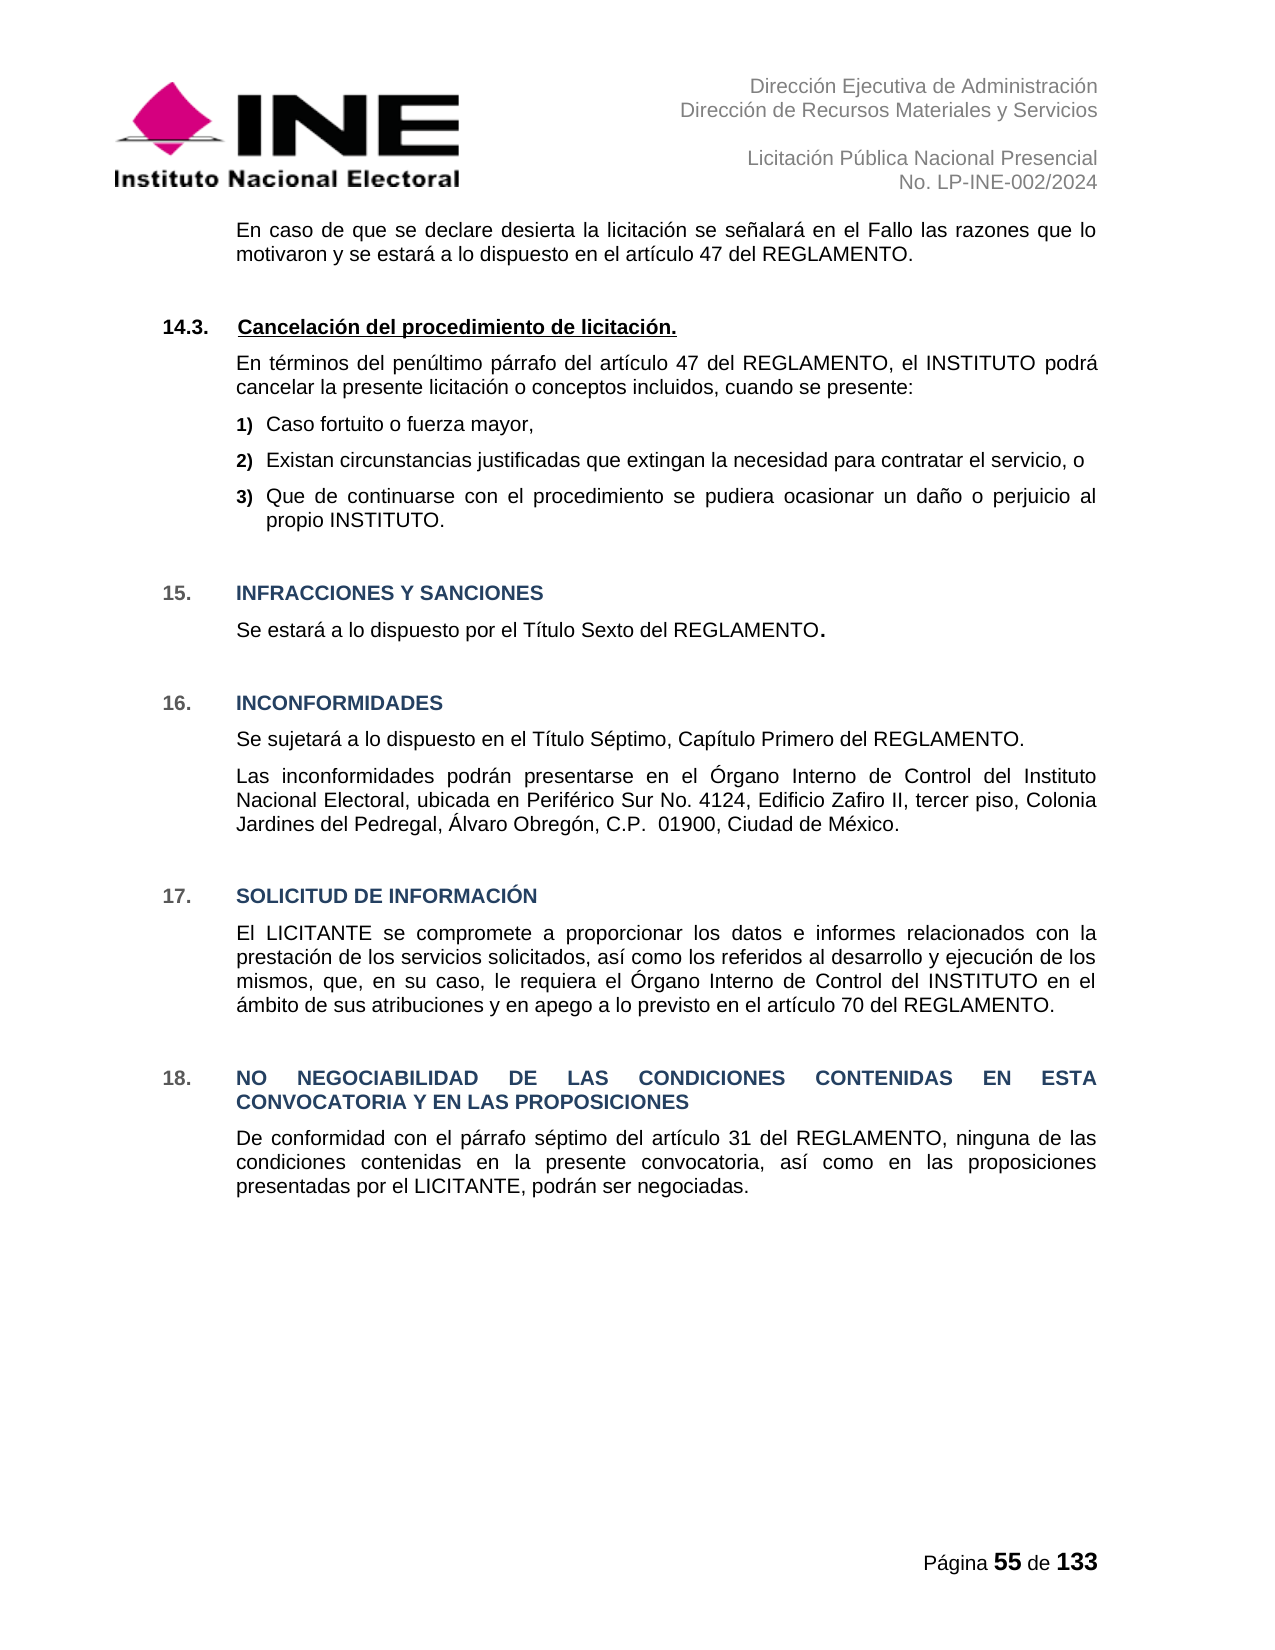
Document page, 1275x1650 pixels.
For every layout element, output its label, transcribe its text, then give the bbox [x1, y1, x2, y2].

subtitle INFRACCIONES Y SANCIONES [162, 581, 1098, 605]
subtitle NO NEGOCIABILIDAD DE LAS CONDICIONES CONTENIDAS EN ESTA CONVOCATORIA Y EN LAS PROPOSICIONES [162, 1066, 1098, 1113]
picture [115, 82, 459, 187]
text En caso de que se declare desierta la licitación se señalará en el Fallo las razones que lo motivaron y se estará a lo dispuesto en el artículo 47 del REGLAMENTO. [236, 218, 1098, 266]
subtitle Cancelación del procedimiento de licitación. [162, 314, 1098, 338]
list Que de continuarse con el procedimiento se pudiera ocasionar un daño o perjuicio al propio INSTITUTO. [236, 484, 1098, 532]
list Existan circunstancias justificadas que extingan la necesidad para contratar el servicio, o [236, 448, 1098, 472]
subtitle SOLICITUD DE INFORMACIÓN [162, 884, 1098, 908]
text El LICITANTE se compromete a proporcionar los datos e informes relacionados con la prestación de los servicios solicitados, así como los referidos al desarrollo y ejecución de los mismos, que, en su caso, le requiera el Órgano Interno de Control del INSTITUTO en el ámbito de sus atribuciones y en apego a lo previsto en el artículo 70 del REGLAMENTO. [236, 921, 1098, 1017]
text Se estará a lo dispuesto por el Título Sexto del REGLAMENTO. [236, 618, 1098, 642]
subtitle INCONFORMIDADES [162, 691, 1098, 714]
text Se sujetará a lo dispuesto en el Título Séptimo, Capítulo Primero del REGLAMENTO. [236, 727, 1098, 751]
list Caso fortuito o fuerza mayor, [236, 411, 1098, 435]
text De conformidad con el párrafo séptimo del artículo 31 del REGLAMENTO, ninguna de las condiciones contenidas en la presente convocatoria, así como en las proposiciones presentadas por el LICITANTE, podrán ser negociadas. [236, 1126, 1098, 1198]
text Las inconformidades podrán presentarse en el Órgano Interno de Control del Instituto Nacional Electoral, ubicada en Periférico Sur No. 4124, Edificio Zafiro II, tercer piso, Colonia Jardines del Pedregal, Álvaro Obregón, C.P. 01900, Ciudad de México. [236, 763, 1098, 835]
text En términos del penúltimo párrafo del artículo 47 del REGLAMENTO, el INSTITUTO podrá cancelar la presente licitación o conceptos incluidos, cuando se presente: [236, 351, 1098, 399]
